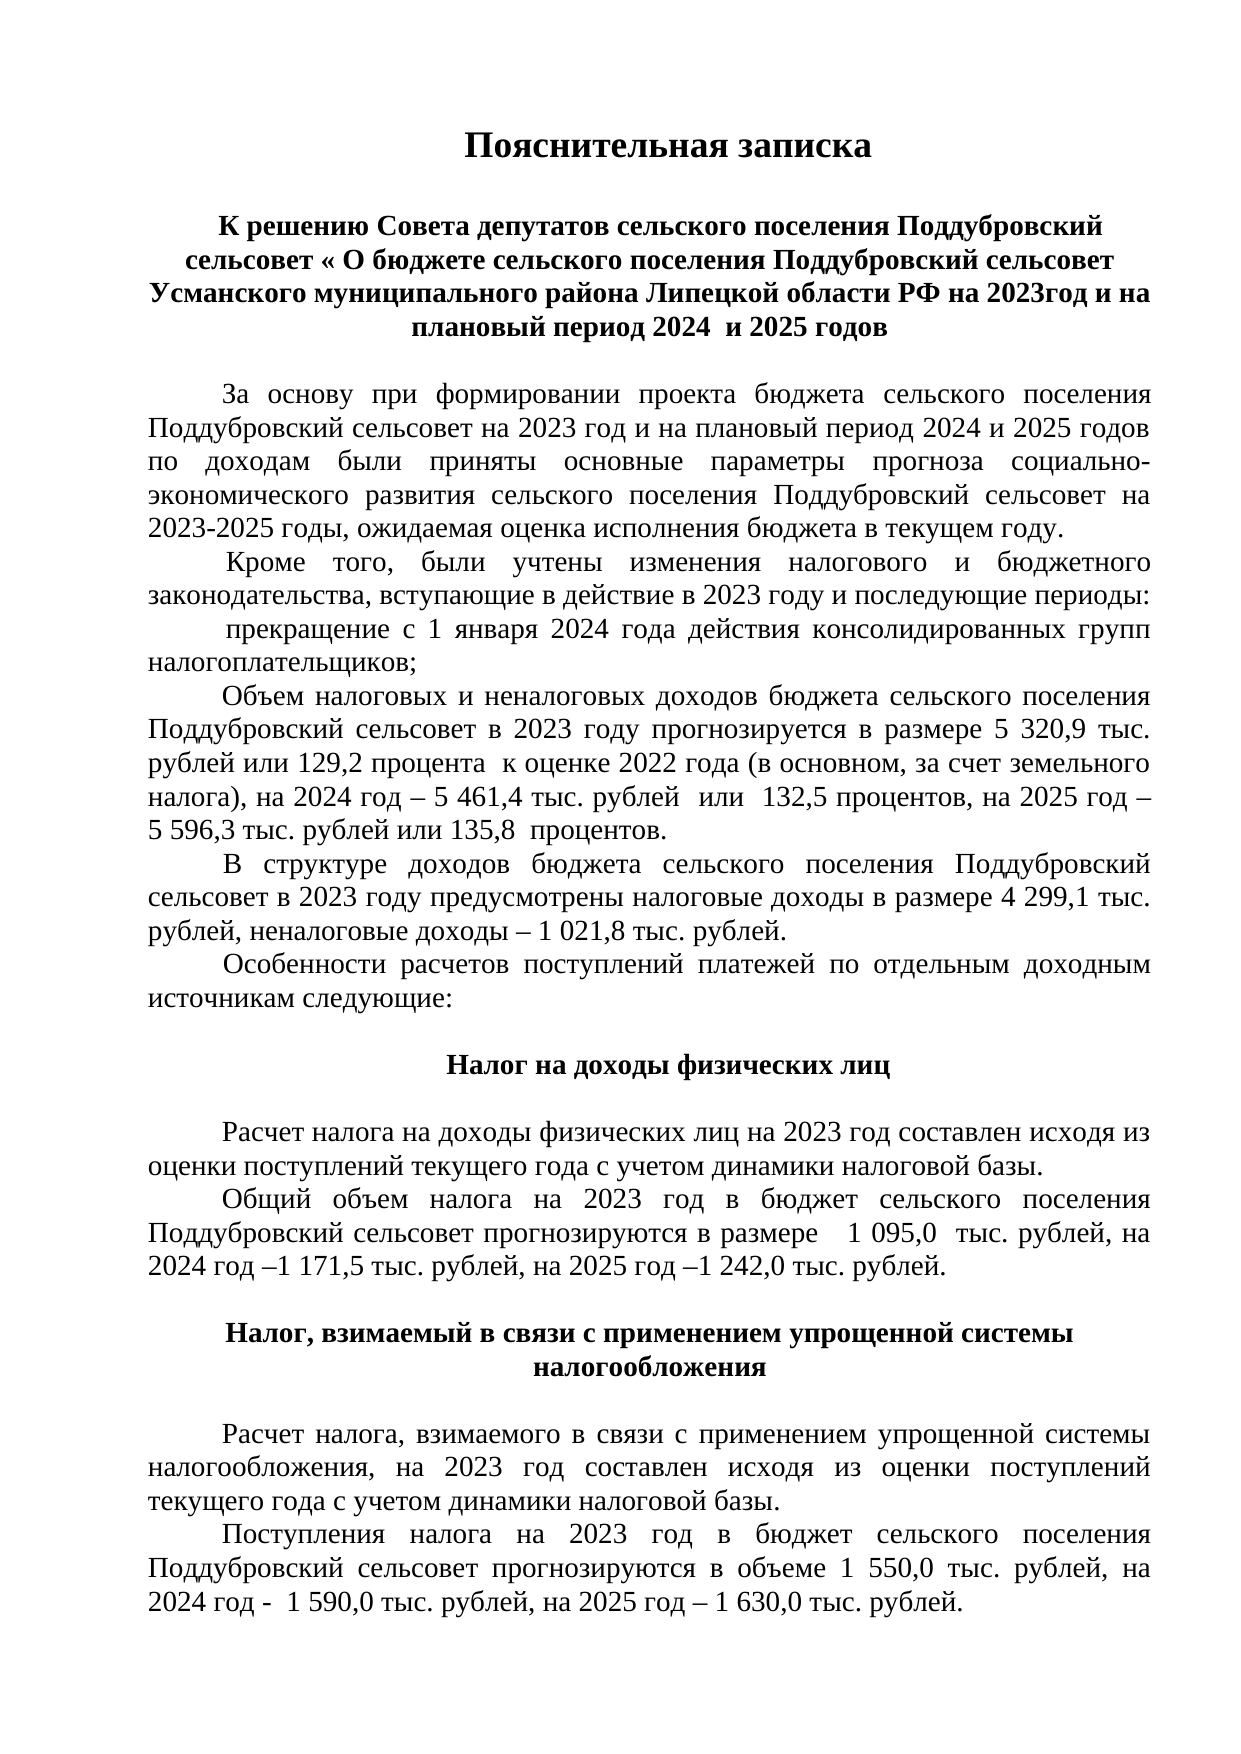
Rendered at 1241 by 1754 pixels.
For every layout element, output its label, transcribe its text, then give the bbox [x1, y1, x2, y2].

text Объем налоговых и неналоговых доходов бюджета сельского поселения Поддубровский сельсовет в 2023 году прогнозируется в размере 5 320,9 тыс. рублей или 129,2 процента к оценке 2022 года (в основном, за счет земельного налога), на 2024 год – 5 461,4 тыс. рублей или 132,5 процентов, на 2025 год – 5 596,3 тыс. рублей или 135,8 процентов. [148, 678, 1152, 846]
text За основу при формировании проекта бюджета сельского поселения Поддубровский сельсовет на 2023 год и на плановый период 2024 и 2025 годов по доходам были приняты основные параметры прогноза социально-экономического развития сельского поселения Поддубровский сельсовет на 2023-2025 годы, ожидаемая оценка исполнения бюджета в текущем году. [148, 376, 1152, 544]
text прекращение с 1 января 2024 года действия консолидированных групп налогоплательщиков; [148, 611, 1152, 678]
text Особенности расчетов поступлений платежей по отдельным доходным источникам следующие: [148, 946, 1152, 1013]
text Налог, взимаемый в связи с применением упрощенной системы налогообложения [148, 1315, 1152, 1382]
text Расчет налога, взимаемого в связи с применением упрощенной системы налогообложения, на 2023 год составлен исходя из оценки поступлений текущего года с учетом динамики налоговой базы. [148, 1416, 1152, 1517]
text Кроме того, были учтены изменения налогового и бюджетного законодательства, вступающие в действие в 2023 году и последующие периоды: [148, 544, 1152, 611]
text В структуре доходов бюджета сельского поселения Поддубровский сельсовет в 2023 году предусмотрены налоговые доходы в размере 4 299,1 тыс. рублей, неналоговые доходы – 1 021,8 тыс. рублей. [148, 846, 1152, 946]
subtitle Пояснительная записка [185, 122, 1152, 165]
text Общий объем налога на 2023 год в бюджет сельского поселения Поддубровский сельсовет прогнозируются в размере 1 095,0 тыс. рублей, на 2024 год –1 171,5 тыс. рублей, на 2025 год –1 242,0 тыс. рублей. [148, 1181, 1152, 1282]
text Налог на доходы физических лиц [185, 1047, 1152, 1081]
text К решению Совета депутатов сельского поселения Поддубровский сельсовет « О бюджете сельского поселения Поддубровский сельсовет Усманского муниципального района Липецкой области РФ на 2023год и на плановый период 2024 и 2025 годов [148, 208, 1152, 343]
text Поступления налога на 2023 год в бюджет сельского поселения Поддубровский сельсовет прогнозируются в объеме 1 550,0 тыс. рублей, на 2024 год - 1 590,0 тыс. рублей, на 2025 год – 1 630,0 тыс. рублей. [148, 1517, 1152, 1617]
text Расчет налога на доходы физических лиц на 2023 год составлен исходя из оценки поступлений текущего года с учетом динамики налоговой базы. [148, 1114, 1152, 1181]
